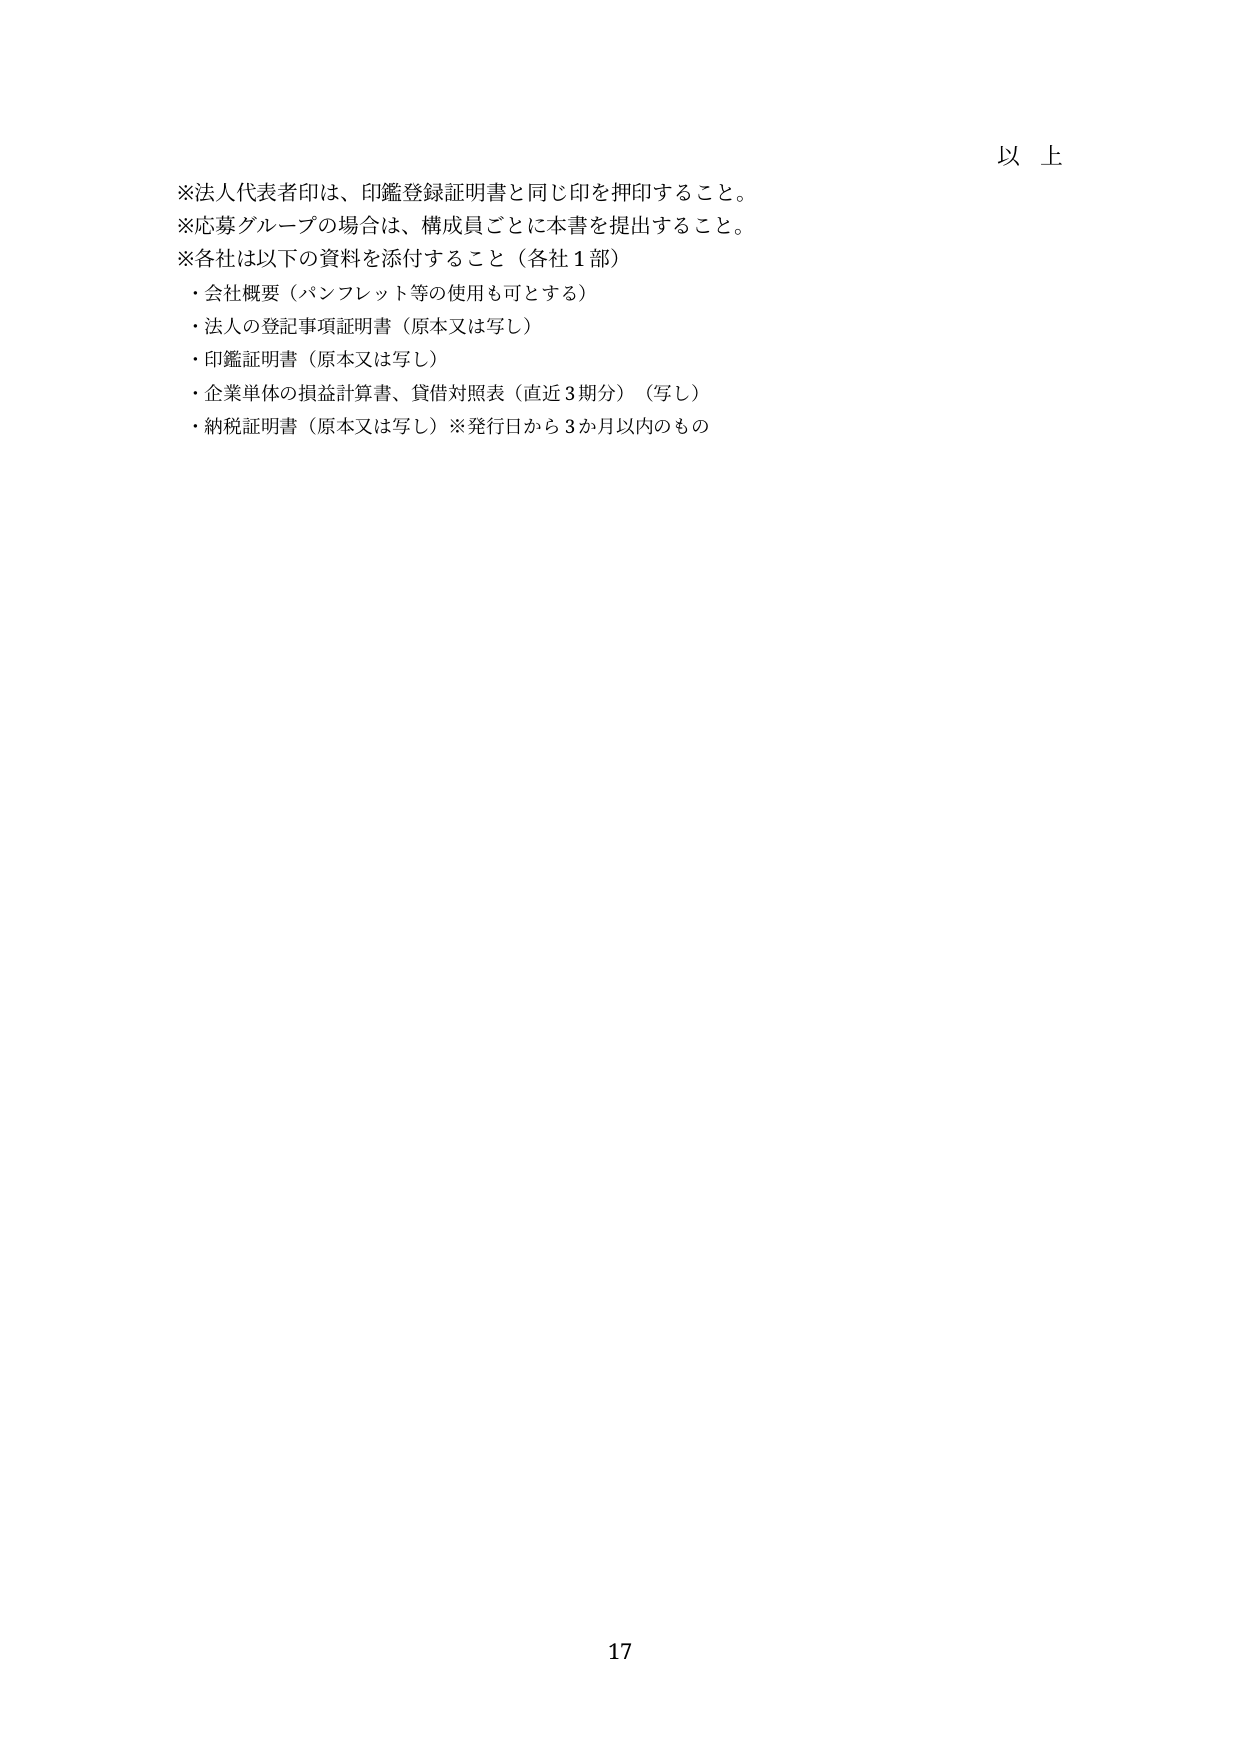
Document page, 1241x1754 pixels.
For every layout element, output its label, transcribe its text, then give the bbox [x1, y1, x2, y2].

text ・企業単体の損益計算書、貸借対照表（直近3期分）（写し） [167, 373, 1084, 407]
text ・印鑑証明書（原本又は写し） [167, 340, 1084, 373]
text ・納税証明書（原本又は写し）※発行日から3か月以内のもの [167, 407, 1084, 440]
text ・会社概要（パンフレット等の使用も可とする） [167, 273, 1084, 307]
text ※各社は以下の資料を添付すること（各社1部） [156, 240, 1084, 273]
text ※応募グループの場合は、構成員ごとに本書を提出すること。 [156, 207, 1084, 240]
text 以上 [156, 135, 1084, 173]
text ※法人代表者印は、印鑑登録証明書と同じ印を押印すること。 [156, 173, 1084, 207]
text ・法人の登記事項証明書（原本又は写し） [167, 307, 1084, 340]
